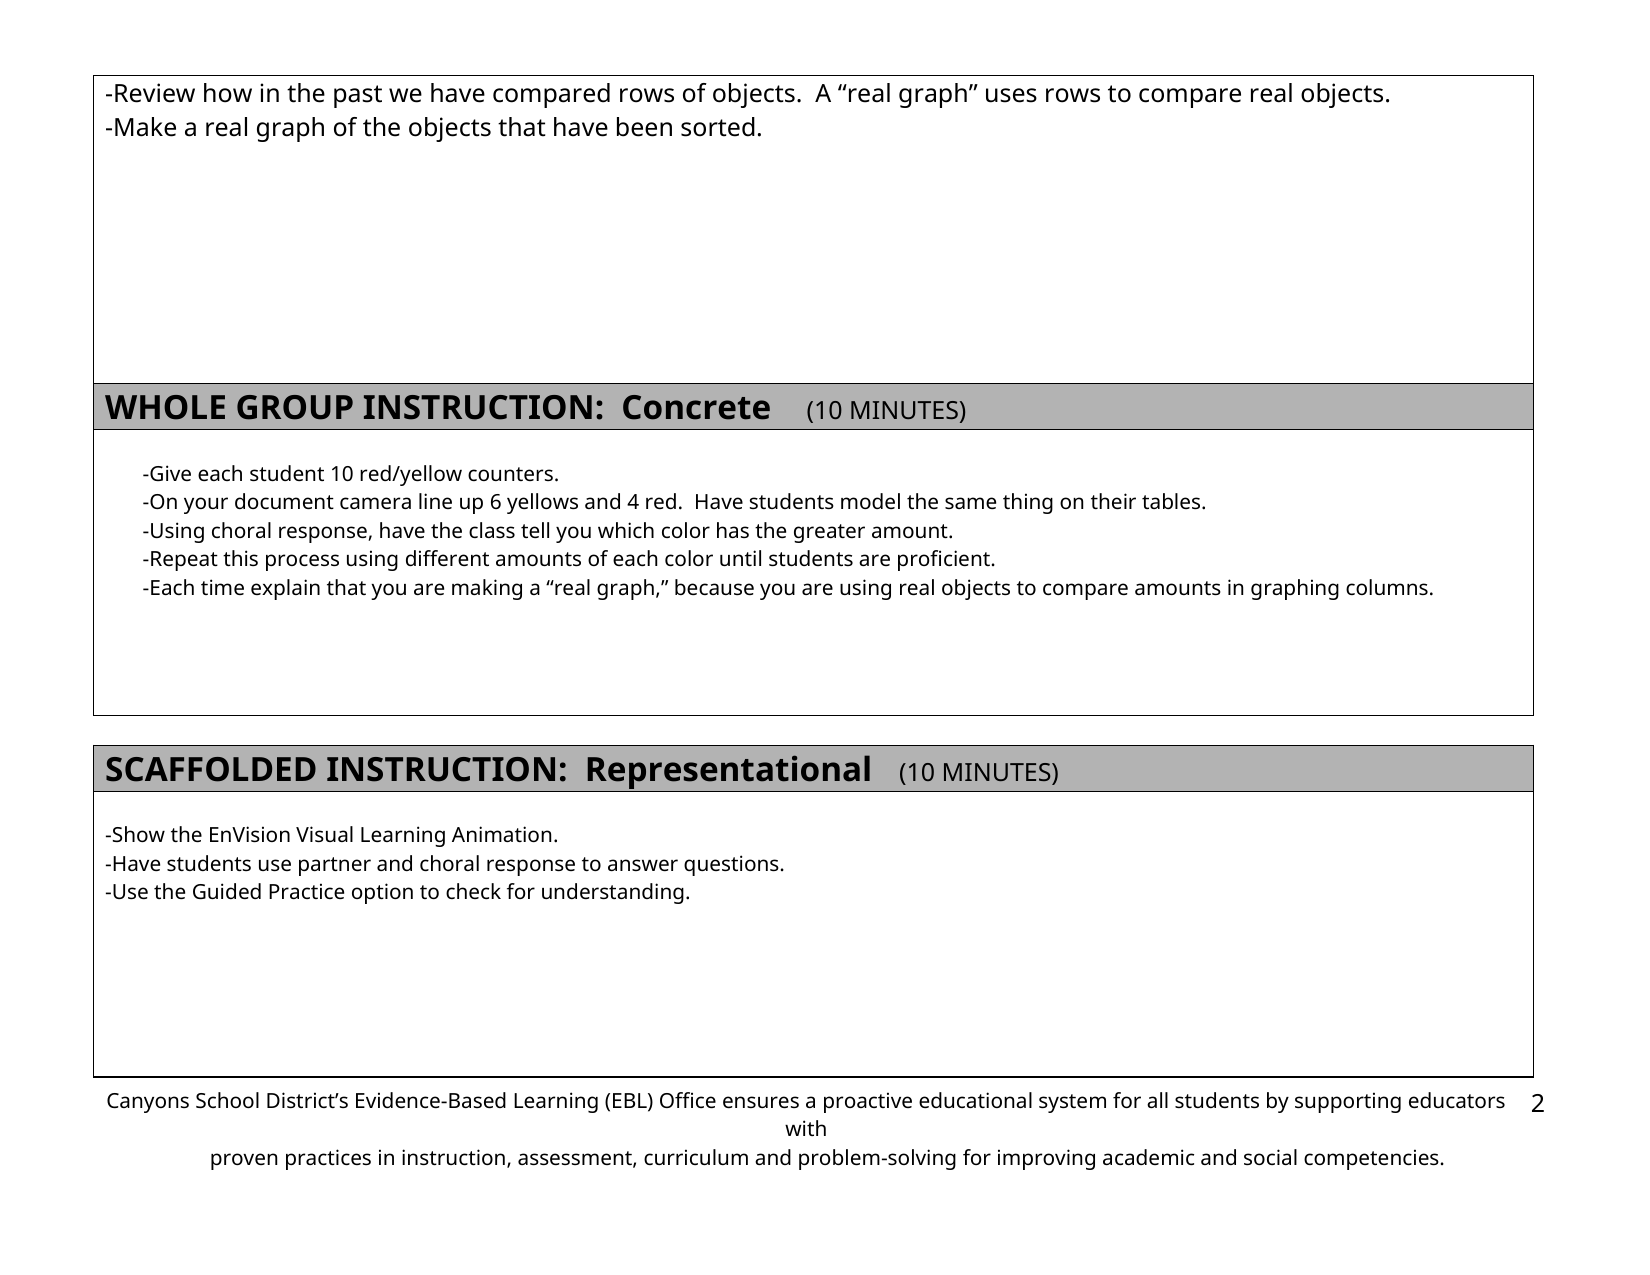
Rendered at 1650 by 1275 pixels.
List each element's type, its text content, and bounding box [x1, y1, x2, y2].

table_cell WHOLE GROUP INSTRUCTION: Concrete (10 MINUTES) [94, 384, 1533, 429]
table_header SCAFFOLDED INSTRUCTION: Representational (10 MINUTES) [94, 746, 1533, 791]
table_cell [94, 76, 1533, 383]
table_cell -Show the EnVision Visual Learning Animation. -Have students use partner and choral response to answer questions. -Use the Guided Practice option to check for understanding. [94, 792, 1533, 1076]
table_cell -Give each student 10 red/yellow counters. -On your document camera line up 6 yellows and 4 red. Have students model the same thing on their tables. -Using choral response, have the class tell you which color has the greater amount. -Repeat this process using different amounts of each color until students are proficient. -Each time explain that you are making a “real graph,” because you are using real objects to compare amounts in graphing columns. [94, 430, 1533, 715]
